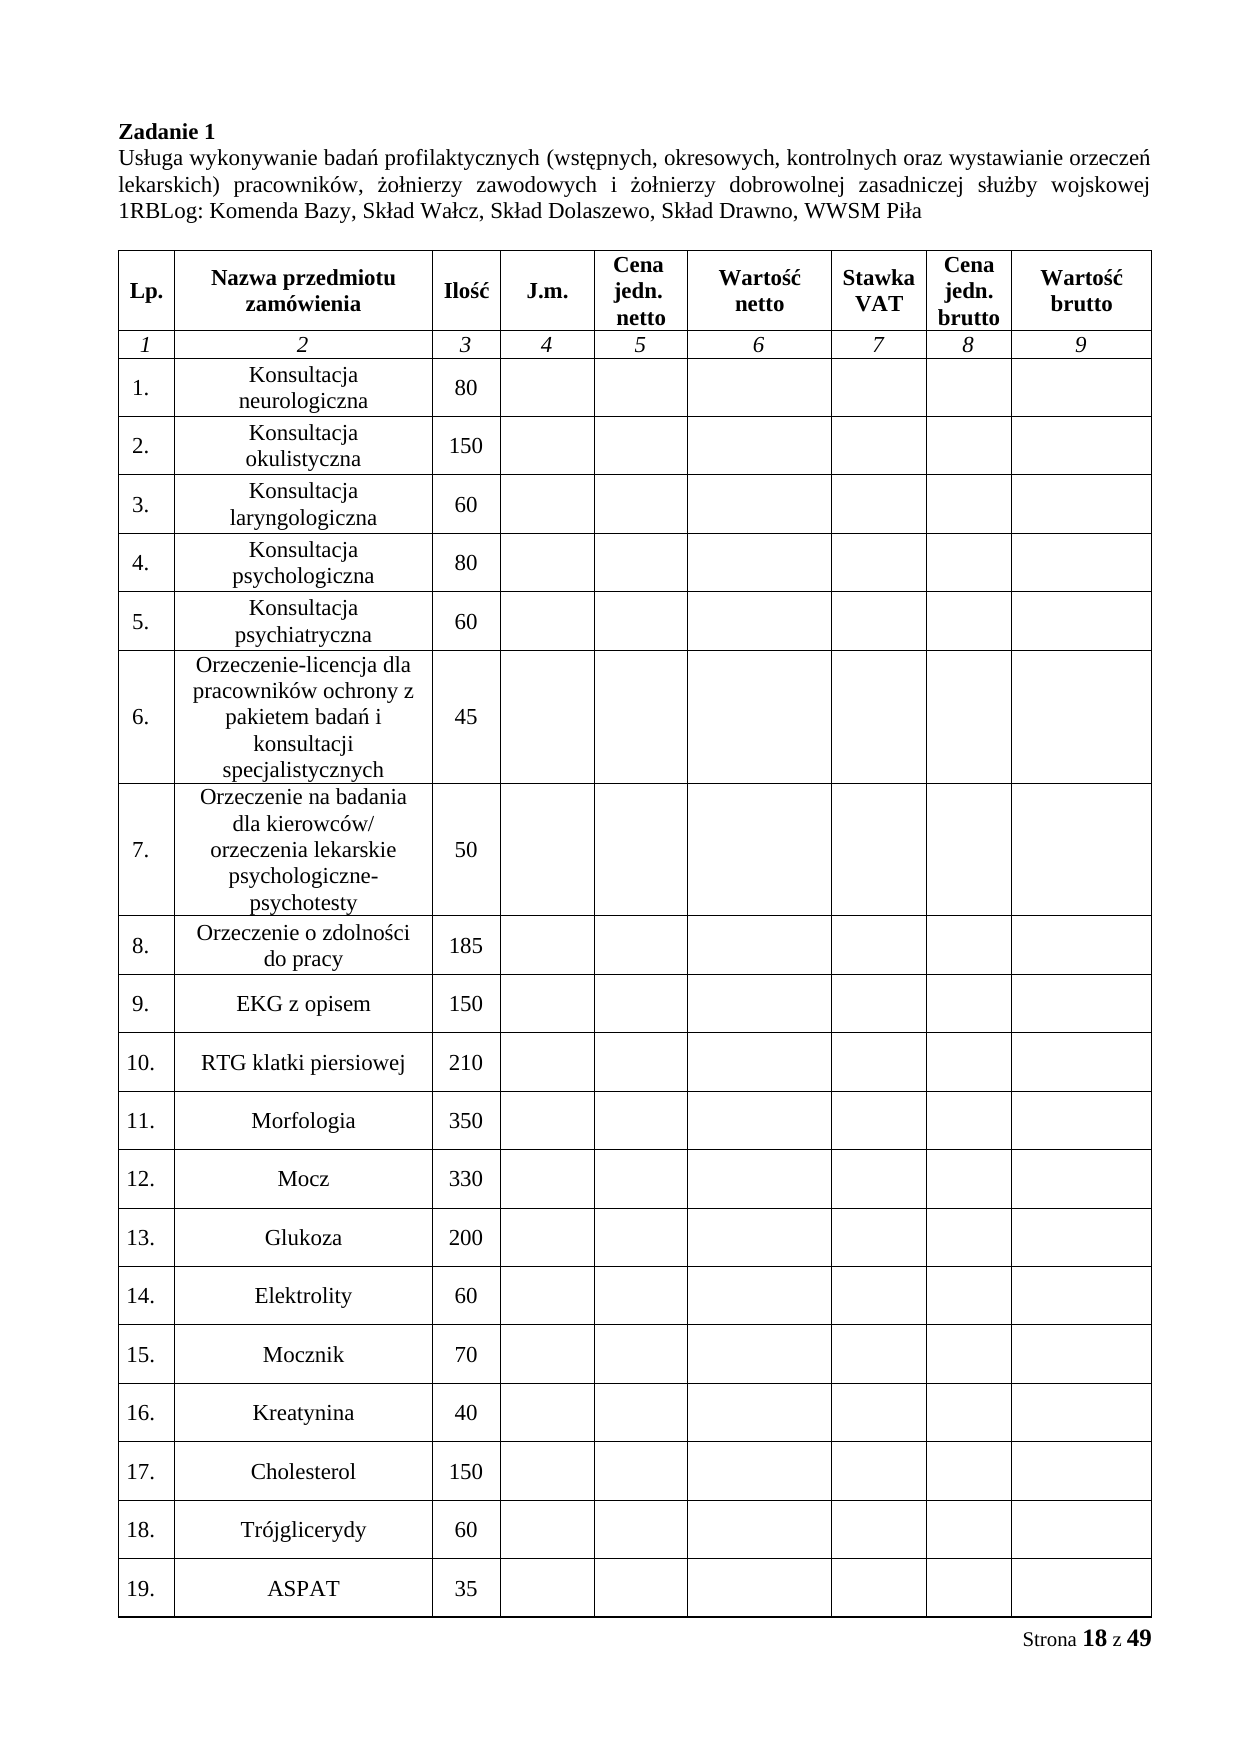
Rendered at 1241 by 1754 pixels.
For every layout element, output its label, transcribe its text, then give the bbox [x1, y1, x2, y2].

table_cell [501, 1559, 594, 1616]
text Usługa wykonywanie badań profilaktycznych (wstępnych, okresowych, kontrolnych oraz wystawianie orzeczeń lekarskich) pracowników, żołnierzy zawodowych i żołnierzy dobrowolnej zasadniczej służby wojskowej 1RBLog: Komenda Bazy, Skład Wałcz, Skład Dolaszewo, Skład Drawno, WWSM Piła [118, 144, 1152, 223]
table_cell [927, 975, 1011, 1032]
table_cell [927, 475, 1011, 533]
table_cell [1012, 1442, 1151, 1499]
table_cell 9 [1012, 331, 1151, 357]
table_cell [832, 1150, 926, 1207]
table_cell Mocznik [175, 1325, 432, 1383]
table_header J.m. [501, 251, 594, 330]
table_cell [595, 534, 687, 591]
table_cell [501, 1033, 594, 1091]
table_cell Trójglicerydy [175, 1501, 432, 1558]
table_cell [501, 784, 594, 915]
table_cell ASPAT [175, 1559, 432, 1616]
table_cell 2. [119, 417, 174, 474]
table_cell [927, 1325, 1011, 1383]
table_cell [927, 916, 1011, 974]
table_cell 60 [433, 475, 500, 533]
table_cell 12. [119, 1150, 174, 1207]
table_cell 8. [119, 916, 174, 974]
table_cell [688, 1559, 831, 1616]
table_cell [1012, 784, 1151, 915]
table_cell [927, 1501, 1011, 1558]
table_cell 4. [119, 534, 174, 591]
table_cell [501, 1267, 594, 1324]
table_cell [832, 475, 926, 533]
table_cell 18. [119, 1501, 174, 1558]
table_header Lp. [119, 251, 174, 330]
table_cell 1 [119, 331, 174, 357]
table_cell [595, 975, 687, 1032]
table_cell [688, 1209, 831, 1266]
table_cell [595, 784, 687, 915]
table_cell [688, 417, 831, 474]
table_cell [595, 1442, 687, 1499]
table_cell [832, 1092, 926, 1149]
table_cell [688, 975, 831, 1032]
table_cell [1012, 1033, 1151, 1091]
table_cell [1012, 359, 1151, 416]
table_header Stawka VAT [832, 251, 926, 330]
table_cell [595, 1033, 687, 1091]
table_cell [501, 916, 594, 974]
table_cell [1012, 1501, 1151, 1558]
table_cell [595, 1209, 687, 1266]
table_cell [832, 975, 926, 1032]
table_cell 70 [433, 1325, 500, 1383]
table_cell [1012, 417, 1151, 474]
table_header Wartość brutto [1012, 251, 1151, 330]
text Zadanie 1 [118, 118, 1152, 144]
table_cell [1012, 1384, 1151, 1441]
table_cell [501, 1442, 594, 1499]
table_cell [688, 916, 831, 974]
table_cell [1012, 1559, 1151, 1616]
table_cell [595, 916, 687, 974]
table_cell 5 [595, 331, 687, 357]
table_cell [1012, 1092, 1151, 1149]
table_cell EKG z opisem [175, 975, 432, 1032]
table_cell 1. [119, 359, 174, 416]
table_cell Mocz [175, 1150, 432, 1207]
table_cell 45 [433, 651, 500, 782]
table_cell [501, 1150, 594, 1207]
table_cell 4 [501, 331, 594, 357]
table_cell 150 [433, 1442, 500, 1499]
table_cell 350 [433, 1092, 500, 1149]
table_cell 2 [175, 331, 432, 357]
table_cell 7 [832, 331, 926, 357]
table_cell [595, 1092, 687, 1149]
table_cell 7. [119, 784, 174, 915]
table_cell 3 [433, 331, 500, 357]
table_cell [1012, 975, 1151, 1032]
table_cell [927, 1267, 1011, 1324]
table_cell [595, 592, 687, 649]
table_cell [595, 1325, 687, 1383]
table_cell [832, 359, 926, 416]
table_cell 5. [119, 592, 174, 649]
table_cell [688, 534, 831, 591]
table_cell [927, 1150, 1011, 1207]
table_cell [595, 1501, 687, 1558]
table_cell [832, 651, 926, 782]
table_cell 60 [433, 1501, 500, 1558]
table_cell [832, 417, 926, 474]
table_cell 15. [119, 1325, 174, 1383]
table_cell 19. [119, 1559, 174, 1616]
table_cell [927, 417, 1011, 474]
table_cell [501, 1209, 594, 1266]
table_cell [832, 1501, 926, 1558]
table_cell [688, 359, 831, 416]
table_cell Elektrolity [175, 1267, 432, 1324]
table_cell 80 [433, 534, 500, 591]
table_cell [927, 1209, 1011, 1266]
table_cell 11. [119, 1092, 174, 1149]
table_cell [927, 1092, 1011, 1149]
table_cell [1012, 916, 1151, 974]
table_cell [688, 1267, 831, 1324]
table_cell [832, 534, 926, 591]
table_cell [688, 1033, 831, 1091]
table_cell [501, 651, 594, 782]
table_cell Konsultacja psychiatryczna [175, 592, 432, 649]
table_cell [1012, 1267, 1151, 1324]
table_cell [501, 1325, 594, 1383]
table_cell 150 [433, 417, 500, 474]
table_cell 10. [119, 1033, 174, 1091]
table_cell [595, 1559, 687, 1616]
table_cell [832, 1267, 926, 1324]
table_cell [1012, 651, 1151, 782]
table_cell [1012, 475, 1151, 533]
table_cell 14. [119, 1267, 174, 1324]
table_cell [688, 651, 831, 782]
table_cell [595, 1267, 687, 1324]
table_header Cena jedn. netto [595, 251, 687, 330]
table_cell [927, 1559, 1011, 1616]
table_cell 50 [433, 784, 500, 915]
table_cell 3. [119, 475, 174, 533]
table_header Nazwa przedmiotu zamówienia [175, 251, 432, 330]
table_cell Orzeczenie na badania dla kierowców/ orzeczenia lekarskie psychologiczne- psychotesty [175, 784, 432, 915]
table_cell [688, 1384, 831, 1441]
table_cell [832, 1442, 926, 1499]
table_cell 60 [433, 1267, 500, 1324]
table_cell [688, 784, 831, 915]
table_header Ilość [433, 251, 500, 330]
table_cell [832, 916, 926, 974]
table_cell 8 [927, 331, 1011, 357]
table_cell [832, 1209, 926, 1266]
table_cell [501, 975, 594, 1032]
table_cell [595, 651, 687, 782]
table_cell [688, 1501, 831, 1558]
table_cell 210 [433, 1033, 500, 1091]
table_cell [595, 1384, 687, 1441]
table_cell Konsultacja psychologiczna [175, 534, 432, 591]
table_cell [501, 1092, 594, 1149]
table_cell [501, 475, 594, 533]
table_cell [832, 784, 926, 915]
table_cell [927, 592, 1011, 649]
table_cell [595, 359, 687, 416]
table_cell Cholesterol [175, 1442, 432, 1499]
table_cell [832, 1384, 926, 1441]
table_cell [927, 784, 1011, 915]
table_cell 9. [119, 975, 174, 1032]
table_cell RTG klatki piersiowej [175, 1033, 432, 1091]
table_cell Morfologia [175, 1092, 432, 1149]
table_header Wartość netto [688, 251, 831, 330]
table_cell Konsultacja laryngologiczna [175, 475, 432, 533]
table_cell [927, 651, 1011, 782]
table_cell 150 [433, 975, 500, 1032]
table_cell Orzeczenie-licencja dla pracowników ochrony z pakietem badań i konsultacji specjalistycznych [175, 651, 432, 782]
table_header Cena jedn. brutto [927, 251, 1011, 330]
table_cell [501, 1501, 594, 1558]
table_cell [688, 1150, 831, 1207]
table_cell Konsultacja neurologiczna [175, 359, 432, 416]
table_cell [927, 534, 1011, 591]
table_cell [832, 1033, 926, 1091]
table_cell [688, 1092, 831, 1149]
table_cell [832, 1325, 926, 1383]
table_cell 17. [119, 1442, 174, 1499]
table_cell 330 [433, 1150, 500, 1207]
table_cell [1012, 1209, 1151, 1266]
table_cell [927, 1033, 1011, 1091]
table_cell Orzeczenie o zdolności do pracy [175, 916, 432, 974]
table_cell 35 [433, 1559, 500, 1616]
table_cell [595, 475, 687, 533]
table_cell 80 [433, 359, 500, 416]
table_cell [501, 534, 594, 591]
table_cell 185 [433, 916, 500, 974]
table_cell Konsultacja okulistyczna [175, 417, 432, 474]
table_cell [688, 592, 831, 649]
table_cell [595, 1150, 687, 1207]
table_cell [688, 1325, 831, 1383]
table_cell 6. [119, 651, 174, 782]
table_cell [688, 1442, 831, 1499]
table_cell 200 [433, 1209, 500, 1266]
table_cell [501, 1384, 594, 1441]
table_cell Glukoza [175, 1209, 432, 1266]
table_cell Kreatynina [175, 1384, 432, 1441]
table_cell [1012, 1325, 1151, 1383]
table_cell 40 [433, 1384, 500, 1441]
table_cell [927, 1442, 1011, 1499]
table_cell [927, 359, 1011, 416]
table_cell [501, 417, 594, 474]
table_cell 13. [119, 1209, 174, 1266]
table_cell [832, 1559, 926, 1616]
table_cell [501, 592, 594, 649]
table_cell 60 [433, 592, 500, 649]
table_cell [1012, 534, 1151, 591]
table_cell [595, 417, 687, 474]
table_cell 6 [688, 331, 831, 357]
table_cell [1012, 1150, 1151, 1207]
table_cell [1012, 592, 1151, 649]
table_cell 16. [119, 1384, 174, 1441]
table_cell [501, 359, 594, 416]
table_cell [688, 475, 831, 533]
table_cell [832, 592, 926, 649]
table_cell [927, 1384, 1011, 1441]
